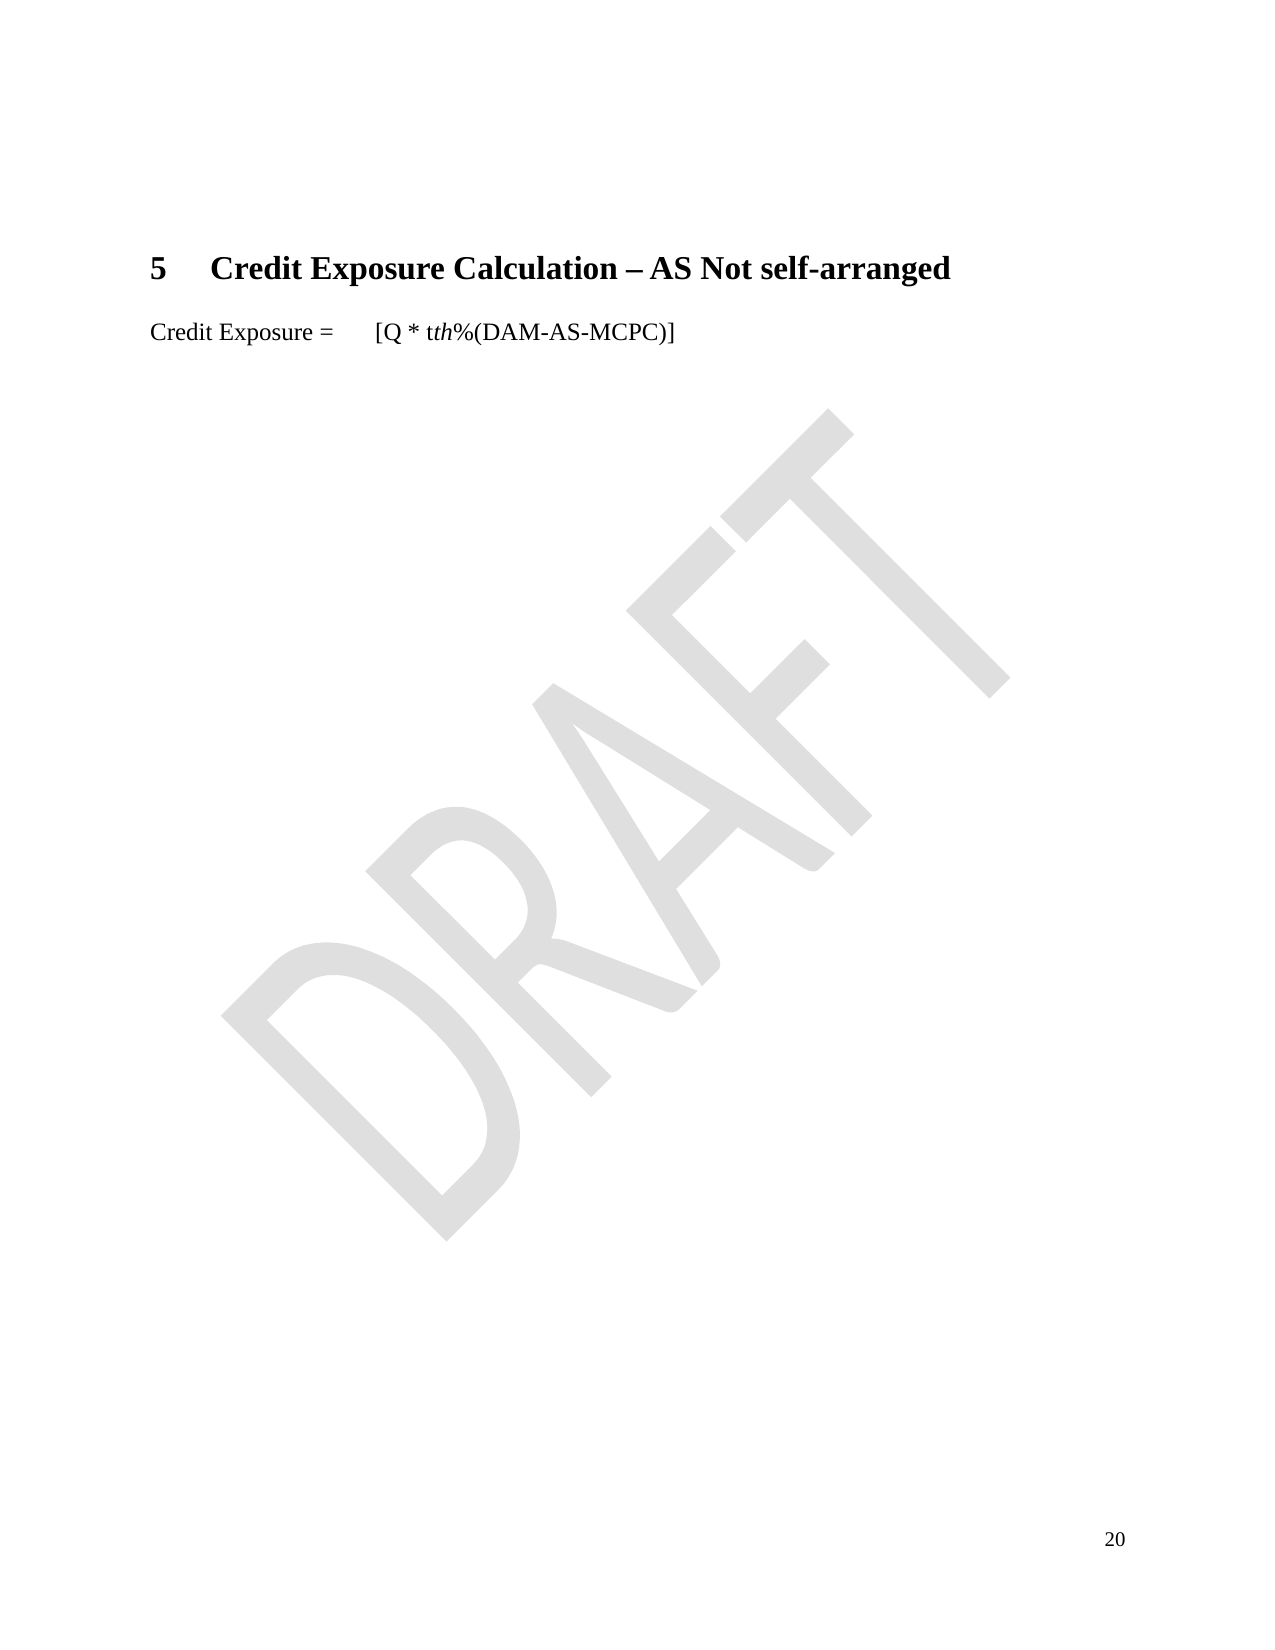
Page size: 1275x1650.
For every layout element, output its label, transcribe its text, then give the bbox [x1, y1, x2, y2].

subtitle Credit Exposure Calculation – AS Not self-arranged [150, 248, 1125, 287]
text Credit Exposure = [Q * tth%(DAM-AS-MCPC)] [150, 317, 1125, 346]
